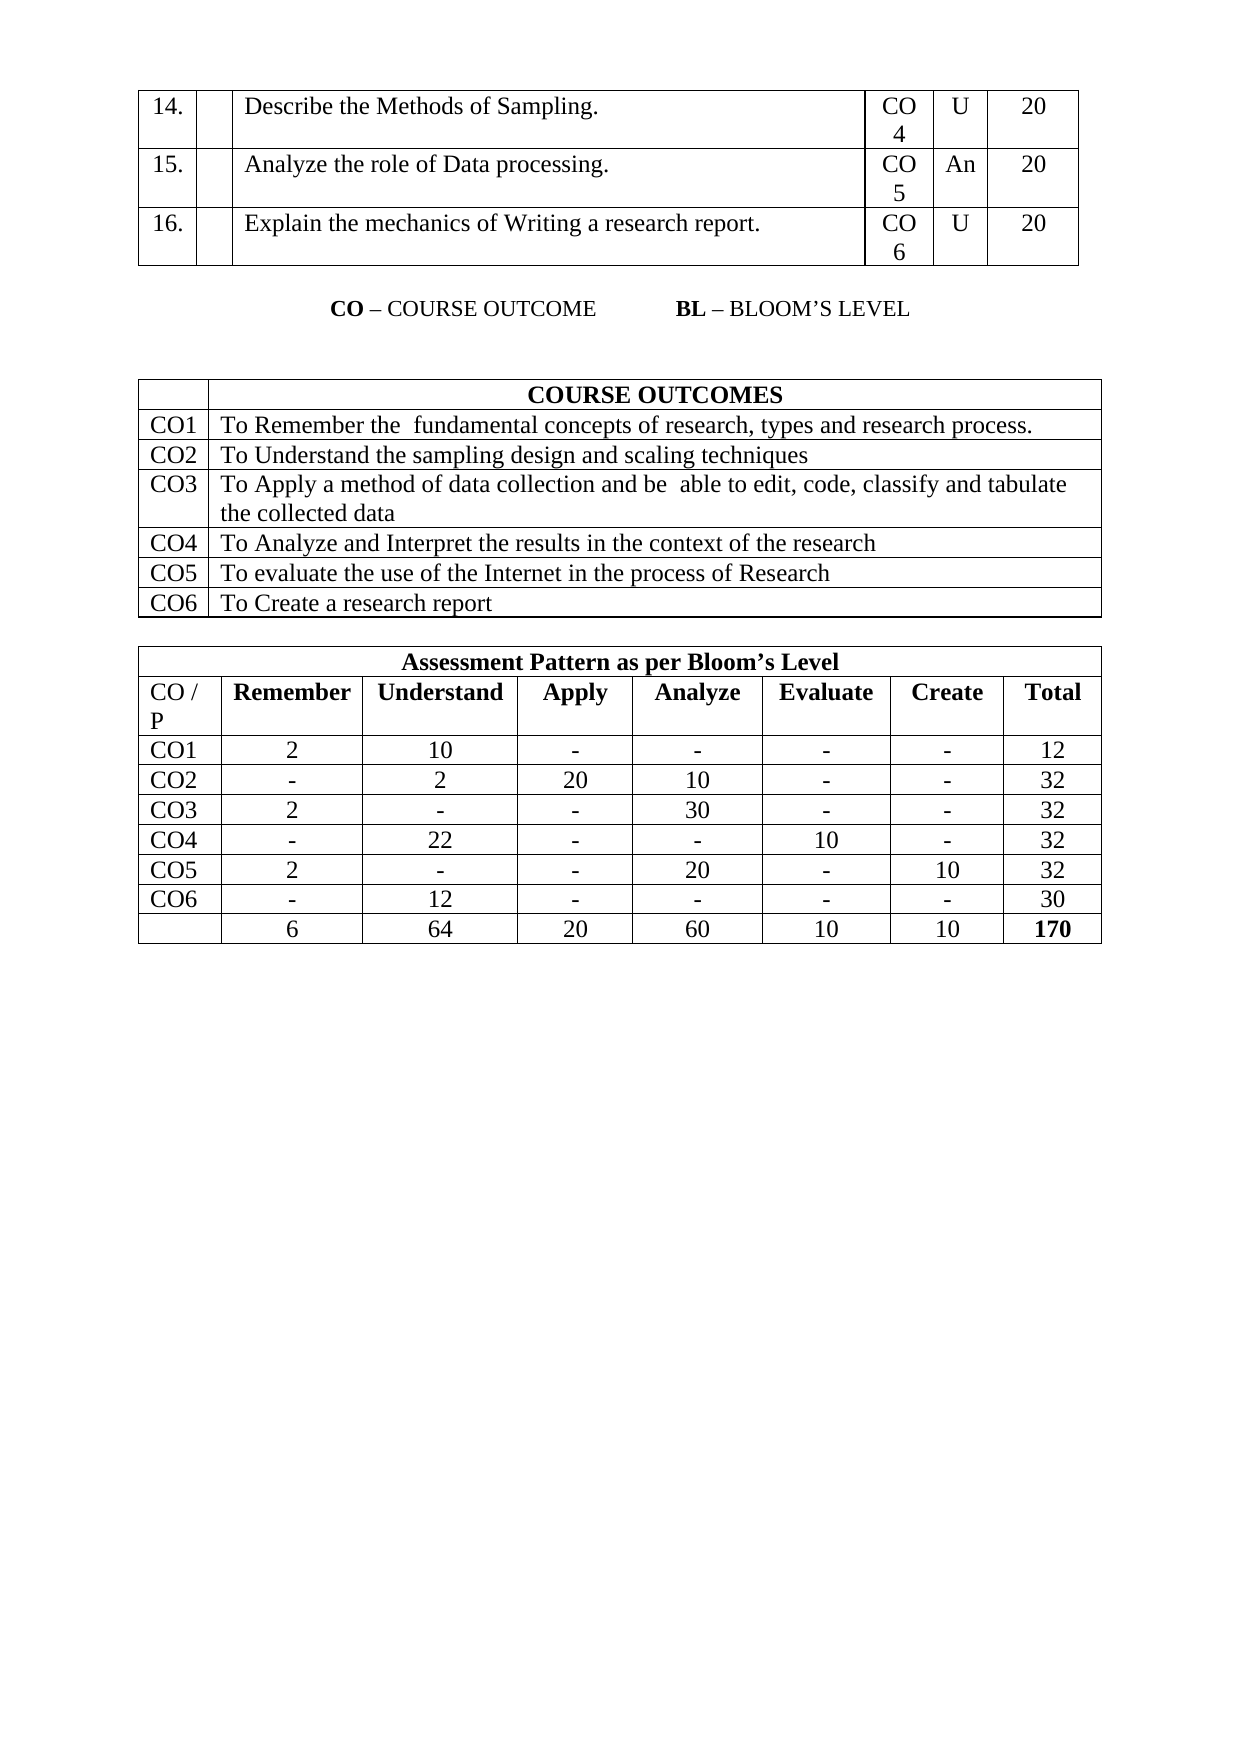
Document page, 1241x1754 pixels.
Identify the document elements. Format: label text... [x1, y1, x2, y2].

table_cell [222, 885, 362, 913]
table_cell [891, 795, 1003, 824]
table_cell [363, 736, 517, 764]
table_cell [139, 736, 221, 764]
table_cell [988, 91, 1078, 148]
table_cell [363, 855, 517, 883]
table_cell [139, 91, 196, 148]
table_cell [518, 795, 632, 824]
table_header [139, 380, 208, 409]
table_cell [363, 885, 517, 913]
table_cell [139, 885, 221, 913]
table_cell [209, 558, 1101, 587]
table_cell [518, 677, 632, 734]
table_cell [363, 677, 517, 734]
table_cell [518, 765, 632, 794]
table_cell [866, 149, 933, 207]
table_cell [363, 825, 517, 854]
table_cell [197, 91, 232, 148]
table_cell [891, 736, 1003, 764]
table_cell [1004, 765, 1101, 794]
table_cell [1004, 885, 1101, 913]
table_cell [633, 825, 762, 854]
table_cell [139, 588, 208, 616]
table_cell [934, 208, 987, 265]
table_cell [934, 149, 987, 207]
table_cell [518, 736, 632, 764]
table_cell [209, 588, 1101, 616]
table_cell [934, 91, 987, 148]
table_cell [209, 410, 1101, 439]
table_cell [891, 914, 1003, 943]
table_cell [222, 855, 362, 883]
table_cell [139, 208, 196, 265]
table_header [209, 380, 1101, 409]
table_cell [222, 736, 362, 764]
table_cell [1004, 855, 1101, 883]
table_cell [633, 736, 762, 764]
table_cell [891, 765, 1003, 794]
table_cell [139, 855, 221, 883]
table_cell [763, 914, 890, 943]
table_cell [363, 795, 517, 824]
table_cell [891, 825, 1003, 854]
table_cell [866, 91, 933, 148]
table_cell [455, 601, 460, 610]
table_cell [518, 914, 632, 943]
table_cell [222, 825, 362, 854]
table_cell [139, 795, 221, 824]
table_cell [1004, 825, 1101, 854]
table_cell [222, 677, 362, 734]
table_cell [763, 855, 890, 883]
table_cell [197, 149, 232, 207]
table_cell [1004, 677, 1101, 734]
text CO – COURSE OUTCOME BL – BLOOM’S LEVEL [150, 295, 1090, 322]
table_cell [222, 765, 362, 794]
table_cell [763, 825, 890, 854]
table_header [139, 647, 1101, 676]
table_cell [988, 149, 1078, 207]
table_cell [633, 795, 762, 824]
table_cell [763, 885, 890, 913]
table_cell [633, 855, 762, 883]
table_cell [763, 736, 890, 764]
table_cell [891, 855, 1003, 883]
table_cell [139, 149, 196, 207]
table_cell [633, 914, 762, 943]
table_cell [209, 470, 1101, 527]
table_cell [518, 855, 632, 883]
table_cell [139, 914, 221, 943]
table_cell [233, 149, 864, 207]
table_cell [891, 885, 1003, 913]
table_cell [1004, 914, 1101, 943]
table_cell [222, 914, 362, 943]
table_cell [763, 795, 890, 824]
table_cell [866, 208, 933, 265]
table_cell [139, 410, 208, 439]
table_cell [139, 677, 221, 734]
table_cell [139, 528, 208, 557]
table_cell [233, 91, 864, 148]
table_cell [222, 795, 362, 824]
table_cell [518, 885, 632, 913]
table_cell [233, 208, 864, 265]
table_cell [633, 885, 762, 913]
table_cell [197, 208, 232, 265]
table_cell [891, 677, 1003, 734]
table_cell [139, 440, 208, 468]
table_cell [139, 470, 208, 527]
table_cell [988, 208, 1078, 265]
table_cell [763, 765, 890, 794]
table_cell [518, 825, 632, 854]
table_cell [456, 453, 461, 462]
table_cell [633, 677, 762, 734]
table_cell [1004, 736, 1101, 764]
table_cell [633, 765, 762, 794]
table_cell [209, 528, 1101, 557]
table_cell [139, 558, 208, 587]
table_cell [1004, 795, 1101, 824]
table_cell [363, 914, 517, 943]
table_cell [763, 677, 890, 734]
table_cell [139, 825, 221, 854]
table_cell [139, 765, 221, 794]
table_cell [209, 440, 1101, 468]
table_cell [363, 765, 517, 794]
